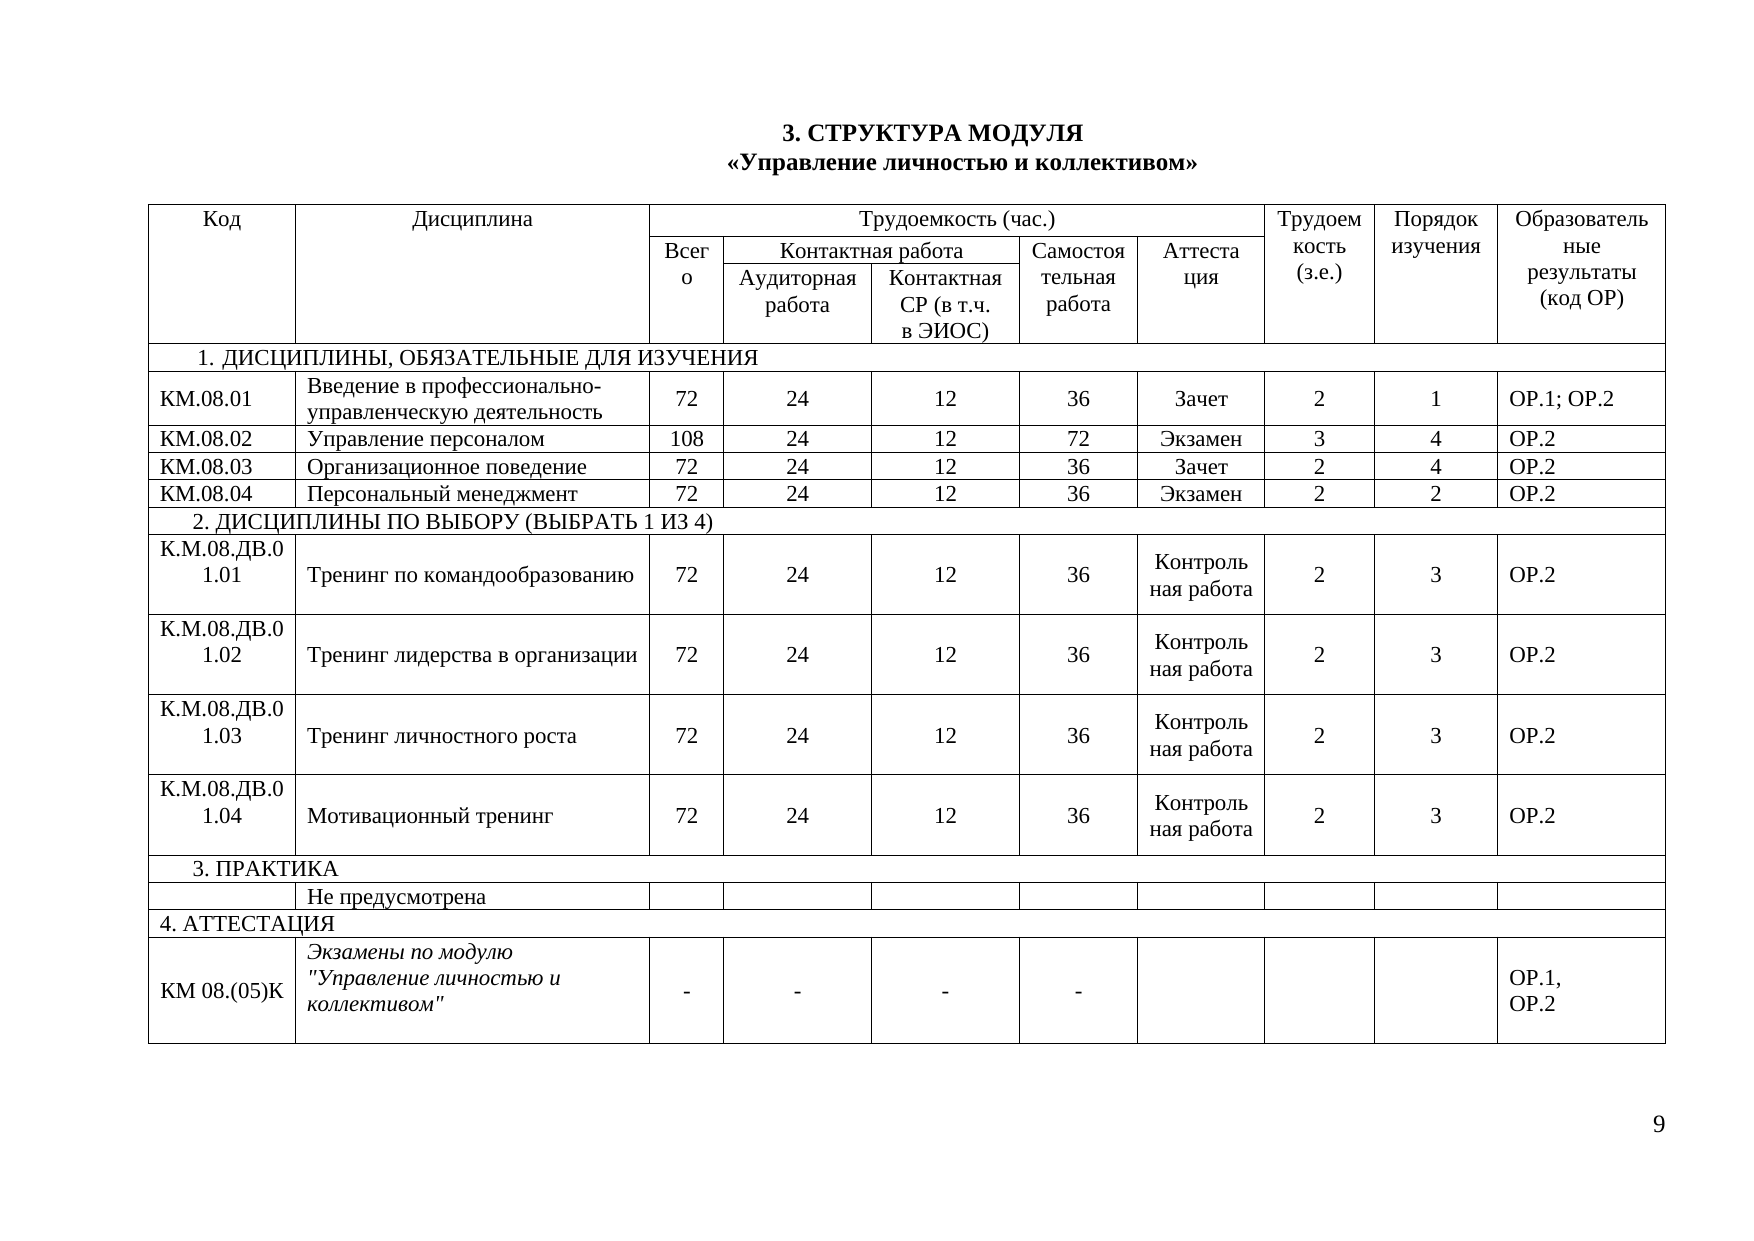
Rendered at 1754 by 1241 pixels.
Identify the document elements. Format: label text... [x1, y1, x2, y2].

table_cell КМ.08.03 [149, 453, 295, 479]
table_cell К.М.08.ДВ.01.04 [149, 775, 295, 854]
table_cell 12 [872, 426, 1019, 452]
table_cell К.М.08.ДВ.01.03 [149, 695, 295, 774]
table_cell Тренинг личностного роста [296, 695, 649, 774]
table_cell КМ.08.01 [149, 372, 295, 424]
table_cell 72 [650, 372, 723, 424]
table_cell Введение в профессионально-управленческую деятельность [296, 372, 649, 424]
table_cell 12 [872, 775, 1019, 854]
table_cell 108 [650, 426, 723, 452]
table_cell Аттеста ция [1138, 237, 1264, 343]
table_cell 36 [1020, 695, 1137, 774]
table_cell ОР.2 [1498, 775, 1665, 854]
table_cell 24 [724, 535, 871, 614]
table_cell 3 [1375, 535, 1497, 614]
table_cell [1375, 938, 1497, 1043]
table_cell 1 [1375, 372, 1497, 424]
table_cell [1375, 883, 1497, 909]
table_cell Самостоятельная работа [1020, 237, 1137, 343]
table_cell Экзамен [1138, 480, 1264, 507]
table_cell 24 [724, 695, 871, 774]
table_cell Контрольная работа [1138, 695, 1264, 774]
table_cell [1020, 883, 1137, 909]
table_cell [149, 883, 295, 909]
table_cell Контактная СР (в т.ч. в ЭИОС) [872, 264, 1019, 343]
table_cell 36 [1020, 372, 1137, 424]
table_cell ОР.2 [1498, 535, 1665, 614]
table_cell ОР.1, ОР.2 [1498, 938, 1665, 1043]
table_cell 72 [1020, 426, 1137, 452]
table_cell 2 [1265, 480, 1374, 507]
table_cell КМ.08.04 [149, 480, 295, 507]
table_cell Всего [650, 237, 723, 343]
table_cell ОР.2 [1498, 695, 1665, 774]
table_cell 72 [650, 775, 723, 854]
table_cell Зачет [1138, 372, 1264, 424]
table_cell 72 [650, 480, 723, 507]
table_cell Не предусмотрена [296, 883, 649, 909]
table_header Порядок изучения [1375, 205, 1497, 343]
table_cell ОР.2 [1498, 453, 1665, 479]
table_cell 2 [1265, 615, 1374, 694]
table_cell ОР.2 [1498, 426, 1665, 452]
table_cell [1498, 883, 1665, 909]
table_cell КМ 08.(05)К [149, 938, 295, 1043]
table_cell Мотивационный тренинг [296, 775, 649, 854]
table_header Образовательные результаты (код ОР) [1498, 205, 1665, 343]
table_cell [872, 883, 1019, 909]
table_cell 2 [1265, 775, 1374, 854]
table_cell [1265, 883, 1374, 909]
table_cell 3. Практика [149, 856, 1665, 882]
table_cell [724, 883, 871, 909]
table_cell 72 [650, 695, 723, 774]
table_cell 12 [872, 695, 1019, 774]
table_cell 3 [1375, 615, 1497, 694]
table_cell К.М.08.ДВ.01.01 [149, 535, 295, 614]
table_cell 24 [724, 453, 871, 479]
table_cell 3 [1375, 695, 1497, 774]
table_cell ОР.2 [1498, 480, 1665, 507]
table_cell 72 [650, 453, 723, 479]
table_cell 36 [1020, 535, 1137, 614]
text 3. Структура модуля [200, 118, 1665, 147]
table_cell - [724, 938, 871, 1043]
table_cell 4 [1375, 453, 1497, 479]
table_cell Контактная работа [724, 237, 1019, 263]
table_cell ОР.1; ОР.2 [1498, 372, 1665, 424]
table_cell 2 [1265, 453, 1374, 479]
table_cell 2 [1265, 695, 1374, 774]
table_cell Контрольная работа [1138, 615, 1264, 694]
table_cell Контрольная работа [1138, 775, 1264, 854]
table_cell 3 [1375, 775, 1497, 854]
table_cell Организационное поведение [296, 453, 649, 479]
table_cell 2 [1375, 480, 1497, 507]
table_cell 4 [1375, 426, 1497, 452]
table_cell 24 [724, 480, 871, 507]
table_cell 36 [1020, 615, 1137, 694]
table_cell 24 [724, 372, 871, 424]
table_cell - [1020, 938, 1137, 1043]
table_cell ОР.2 [1498, 615, 1665, 694]
table_cell 24 [724, 615, 871, 694]
table_cell Дисциплины, обязательные для изучения [149, 344, 1665, 371]
table_cell Экзамены по модулю "Управление личностью и коллективом" [296, 938, 649, 1043]
table_cell 24 [724, 775, 871, 854]
text «Управление личностью и коллективом» [259, 147, 1665, 176]
table_cell 12 [872, 535, 1019, 614]
table_cell 36 [1020, 775, 1137, 854]
table_cell Экзамен [1138, 426, 1264, 452]
table_cell 36 [1020, 453, 1137, 479]
table_cell 72 [650, 535, 723, 614]
table_cell Тренинг лидерства в организации [296, 615, 649, 694]
table_cell 72 [650, 615, 723, 694]
table_cell Тренинг по командообразованию [296, 535, 649, 614]
table_cell - [872, 938, 1019, 1043]
table_header Трудоемкость (час.) [650, 205, 1264, 236]
table_cell КМ.08.02 [149, 426, 295, 452]
table_cell [650, 883, 723, 909]
table_cell 2. Дисциплины по выбору (выбрать 1 из 4) [149, 508, 1665, 534]
table_header Трудоемкость (з.е.) [1265, 205, 1374, 343]
table_cell - [650, 938, 723, 1043]
table_cell 2 [1265, 535, 1374, 614]
table_cell [1265, 938, 1374, 1043]
table_cell 24 [724, 426, 871, 452]
table_cell Контрольная работа [1138, 535, 1264, 614]
table_cell [1138, 938, 1264, 1043]
table_cell 12 [872, 615, 1019, 694]
table_cell 36 [1020, 480, 1137, 507]
table_cell 12 [872, 453, 1019, 479]
table_cell 4. аттестация [149, 910, 1665, 937]
table_cell 2 [1265, 372, 1374, 424]
table_cell Управление персоналом [296, 426, 649, 452]
table_cell 3 [1265, 426, 1374, 452]
table_cell 12 [872, 372, 1019, 424]
table_cell Зачет [1138, 453, 1264, 479]
table_cell [1138, 883, 1264, 909]
table_cell 12 [872, 480, 1019, 507]
table_cell К.М.08.ДВ.01.02 [149, 615, 295, 694]
table_header Дисциплина [296, 205, 649, 343]
table_cell Аудиторная работа [724, 264, 871, 343]
table_cell Персональный менеджмент [296, 480, 649, 507]
table_header Код [149, 205, 295, 343]
